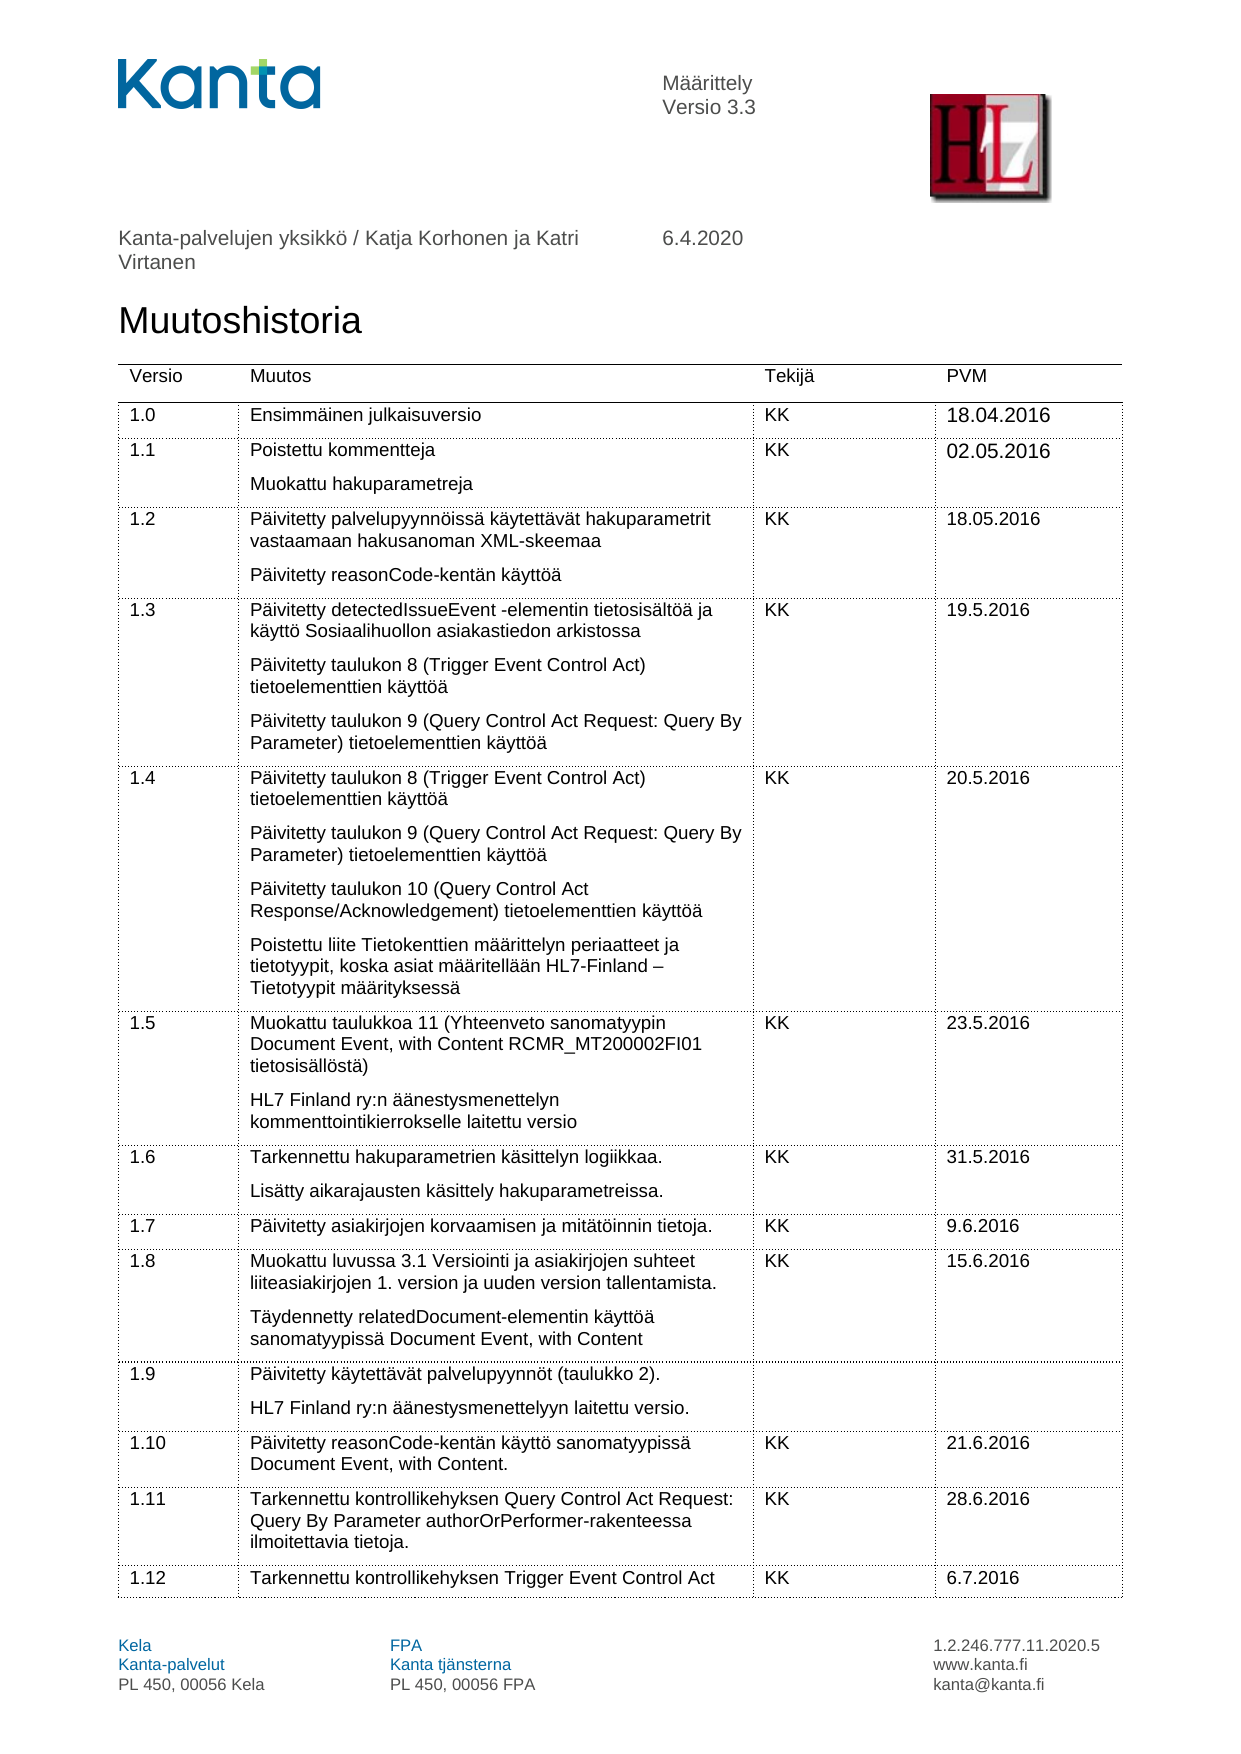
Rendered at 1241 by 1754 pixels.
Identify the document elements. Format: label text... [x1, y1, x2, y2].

table_cell [935, 1361, 1122, 1431]
table_cell 1.7 [118, 1214, 238, 1249]
table_cell [753, 438, 935, 507]
table_cell 6.7.2016 [935, 1565, 1122, 1597]
table_cell KK [753, 507, 935, 598]
picture [118, 59, 321, 109]
table_cell 1.6 [118, 1145, 238, 1214]
table_cell 1.3 [118, 598, 238, 766]
table_cell 1.11 [118, 1487, 238, 1565]
table_cell [935, 403, 1122, 438]
table_cell Muokattu taulukkoa 11 (Yhteenveto sanomatyypin Document Event, with Content RCMR_MT200002FI01 tietosisällöstä) HL7 Finland ry:n äänestysmenettelyn kommenttointikierrokselle laitettu versio [239, 1011, 753, 1144]
table_cell 20.5.2016 [935, 766, 1122, 1011]
table_cell [935, 438, 1122, 507]
table_cell 1.9 [118, 1361, 238, 1431]
table_header Muutos [239, 365, 753, 402]
table_cell Ensimmäinen julkaisuversio [239, 403, 753, 438]
table_cell 1.5 [118, 1011, 238, 1144]
table_cell Päivitetty detectedIssueEvent -elementin tietosisältöä ja käyttö Sosiaalihuollon asiakastiedon arkistossa Päivitetty taulukon 8 (Trigger Event Control Act) tietoelementtien käyttöä Päivitetty taulukon 9 (Query Control Act Request: Query By Parameter) tietoelementtien käyttöä [239, 598, 753, 766]
table_cell 21.6.2016 [935, 1431, 1122, 1487]
table_cell Tarkennettu hakuparametrien käsittelyn logiikkaa. Lisätty aikarajausten käsittely hakuparametreissa. [239, 1145, 753, 1214]
table_cell KK [753, 766, 935, 1011]
text Muutoshistoria [118, 298, 1122, 341]
table_cell KK [753, 1145, 935, 1214]
table_cell 18.05.2016 [935, 507, 1122, 598]
table_cell KK [753, 1487, 935, 1565]
table_cell [753, 1361, 935, 1431]
table_cell 15.6.2016 [935, 1249, 1122, 1361]
table_cell Tarkennettu kontrollikehyksen Trigger Event Control Act subject-rakenteen käyttöä. [239, 1565, 753, 1597]
table_cell 31.5.2016 [935, 1145, 1122, 1214]
table_cell [753, 403, 935, 438]
table_cell Päivitetty taulukon 8 (Trigger Event Control Act) tietoelementtien käyttöä Päivitetty taulukon 9 (Query Control Act Request: Query By Parameter) tietoelementtien käyttöä Päivitetty taulukon 10 (Query Control Act Response/Acknowledgement) tietoelementtien käyttöä Poistettu liite Tietokenttien määrittelyn periaatteet ja tietotyypit, koska asiat määritellään HL7-Finland – Tietotyypit määrityksessä [239, 766, 753, 1011]
table_cell 1.2 [118, 507, 238, 598]
table_cell 1.12 [118, 1565, 238, 1597]
table_cell KK [753, 1565, 935, 1597]
table_cell KK [753, 598, 935, 766]
table_cell Päivitetty asiakirjojen korvaamisen ja mitätöinnin tietoja. [239, 1214, 753, 1249]
table_cell 28.6.2016 [935, 1487, 1122, 1565]
table_header Versio [118, 365, 238, 402]
table_cell Päivitetty palvelupyynnöissä käytettävät hakuparametrit vastaamaan hakusanoman XML-skeemaa Päivitetty reasonCode-kentän käyttöä [239, 507, 753, 598]
table_cell Päivitetty reasonCode-kentän käyttö sanomatyypissä Document Event, with Content. [239, 1431, 753, 1487]
table_cell 1.10 [118, 1431, 238, 1487]
table_cell 23.5.2016 [935, 1011, 1122, 1144]
table_cell Päivitetty käytettävät palvelupyynnöt (taulukko 2). HL7 Finland ry:n äänestysmenettelyyn laitettu versio. [239, 1361, 753, 1431]
table_header Tekijä [753, 365, 935, 402]
picture [930, 94, 1053, 203]
table_cell 1.1 [118, 438, 238, 507]
table_cell 1.4 [118, 766, 238, 1011]
table_cell KK [753, 1431, 935, 1487]
table_cell Muokattu luvussa 3.1 Versiointi ja asiakirjojen suhteet liiteasiakirjojen 1. version ja uuden version tallentamista. Täydennetty relatedDocument-elementin käyttöä sanomatyypissä Document Event, with Content [239, 1249, 753, 1361]
table_cell 1.8 [118, 1249, 238, 1361]
table_cell KK [753, 1011, 935, 1144]
table_cell 19.5.2016 [935, 598, 1122, 766]
table_header PVM [935, 365, 1122, 402]
table_cell 9.6.2016 [935, 1214, 1122, 1249]
table_cell KK [753, 1249, 935, 1361]
table_cell Tarkennettu kontrollikehyksen Query Control Act Request: Query By Parameter authorOrPerformer-rakenteessa ilmoitettavia tietoja. [239, 1487, 753, 1565]
table_cell KK [753, 1214, 935, 1249]
table_cell Poistettu kommentteja Muokattu hakuparametreja [239, 438, 753, 507]
table_cell 1.0 [118, 403, 238, 438]
